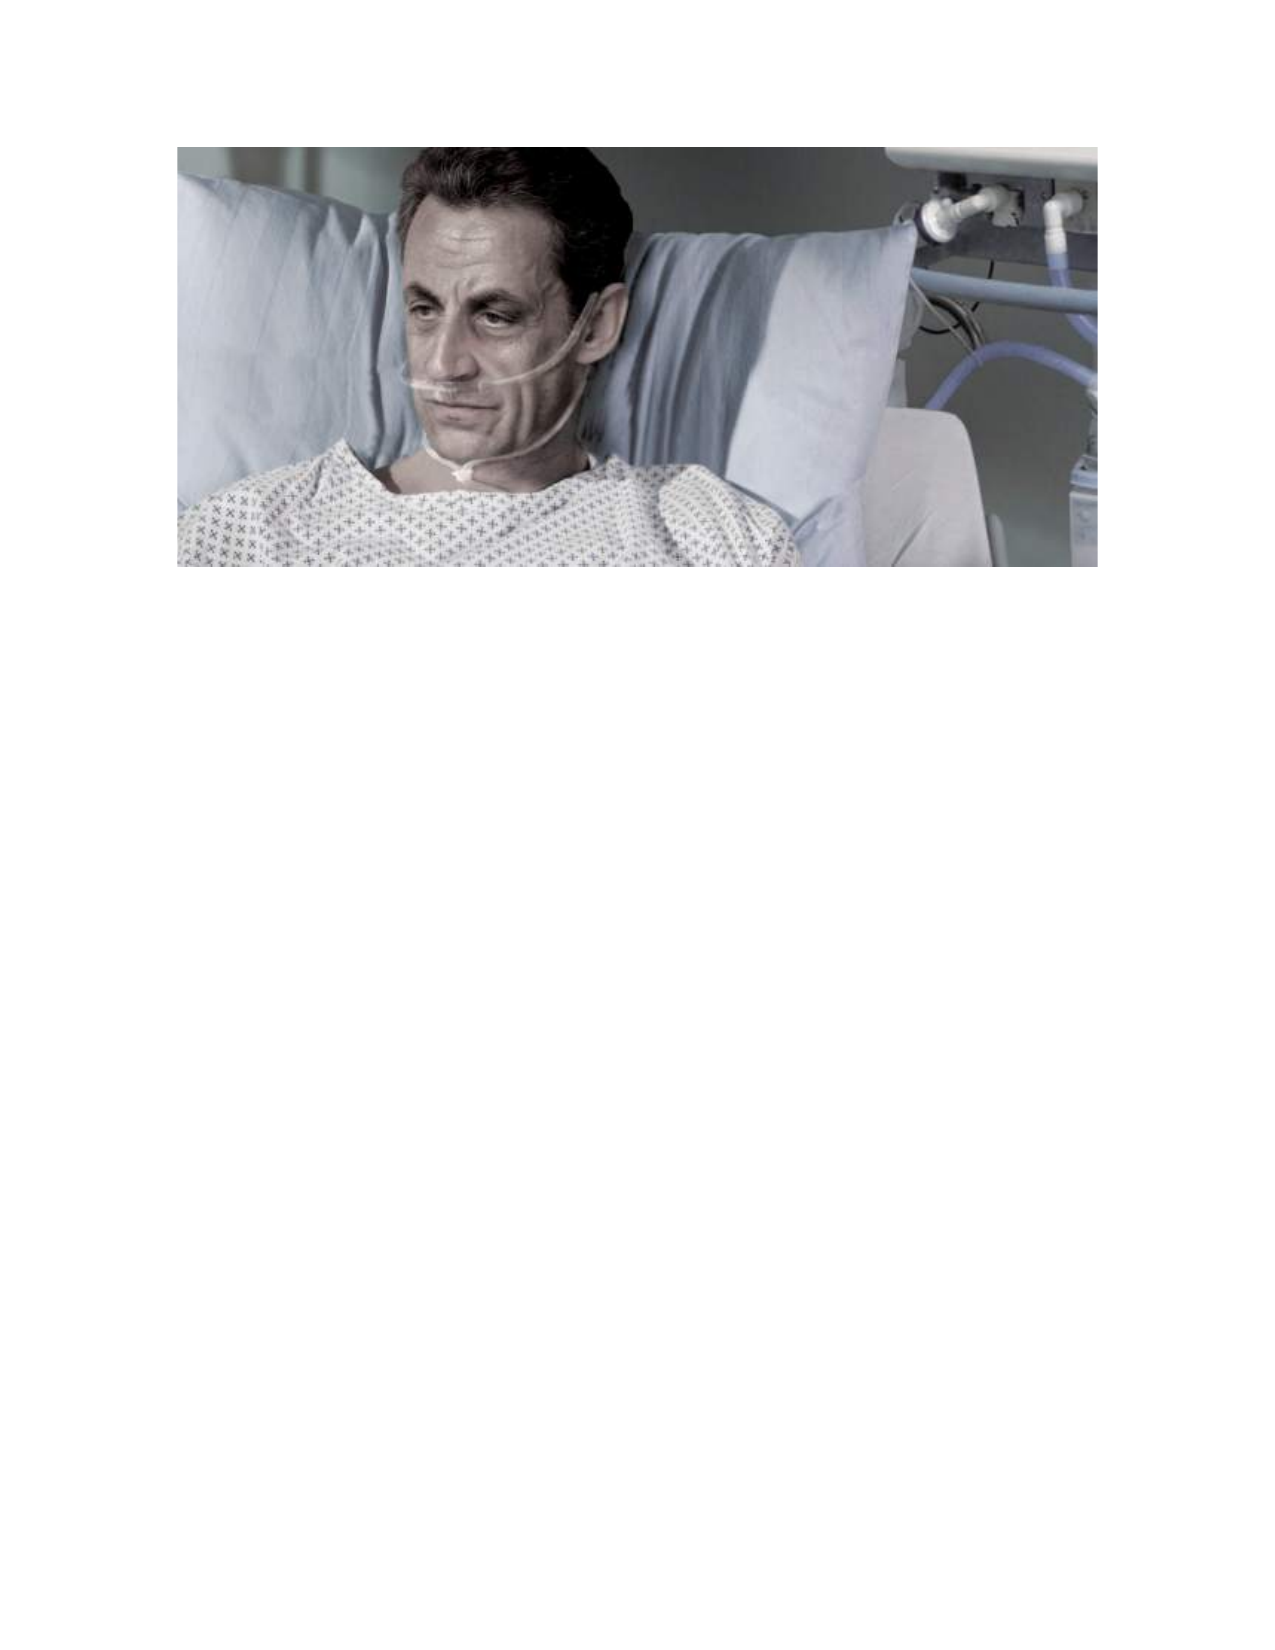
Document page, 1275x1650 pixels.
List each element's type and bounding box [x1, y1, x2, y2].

picture [177, 147, 1098, 567]
